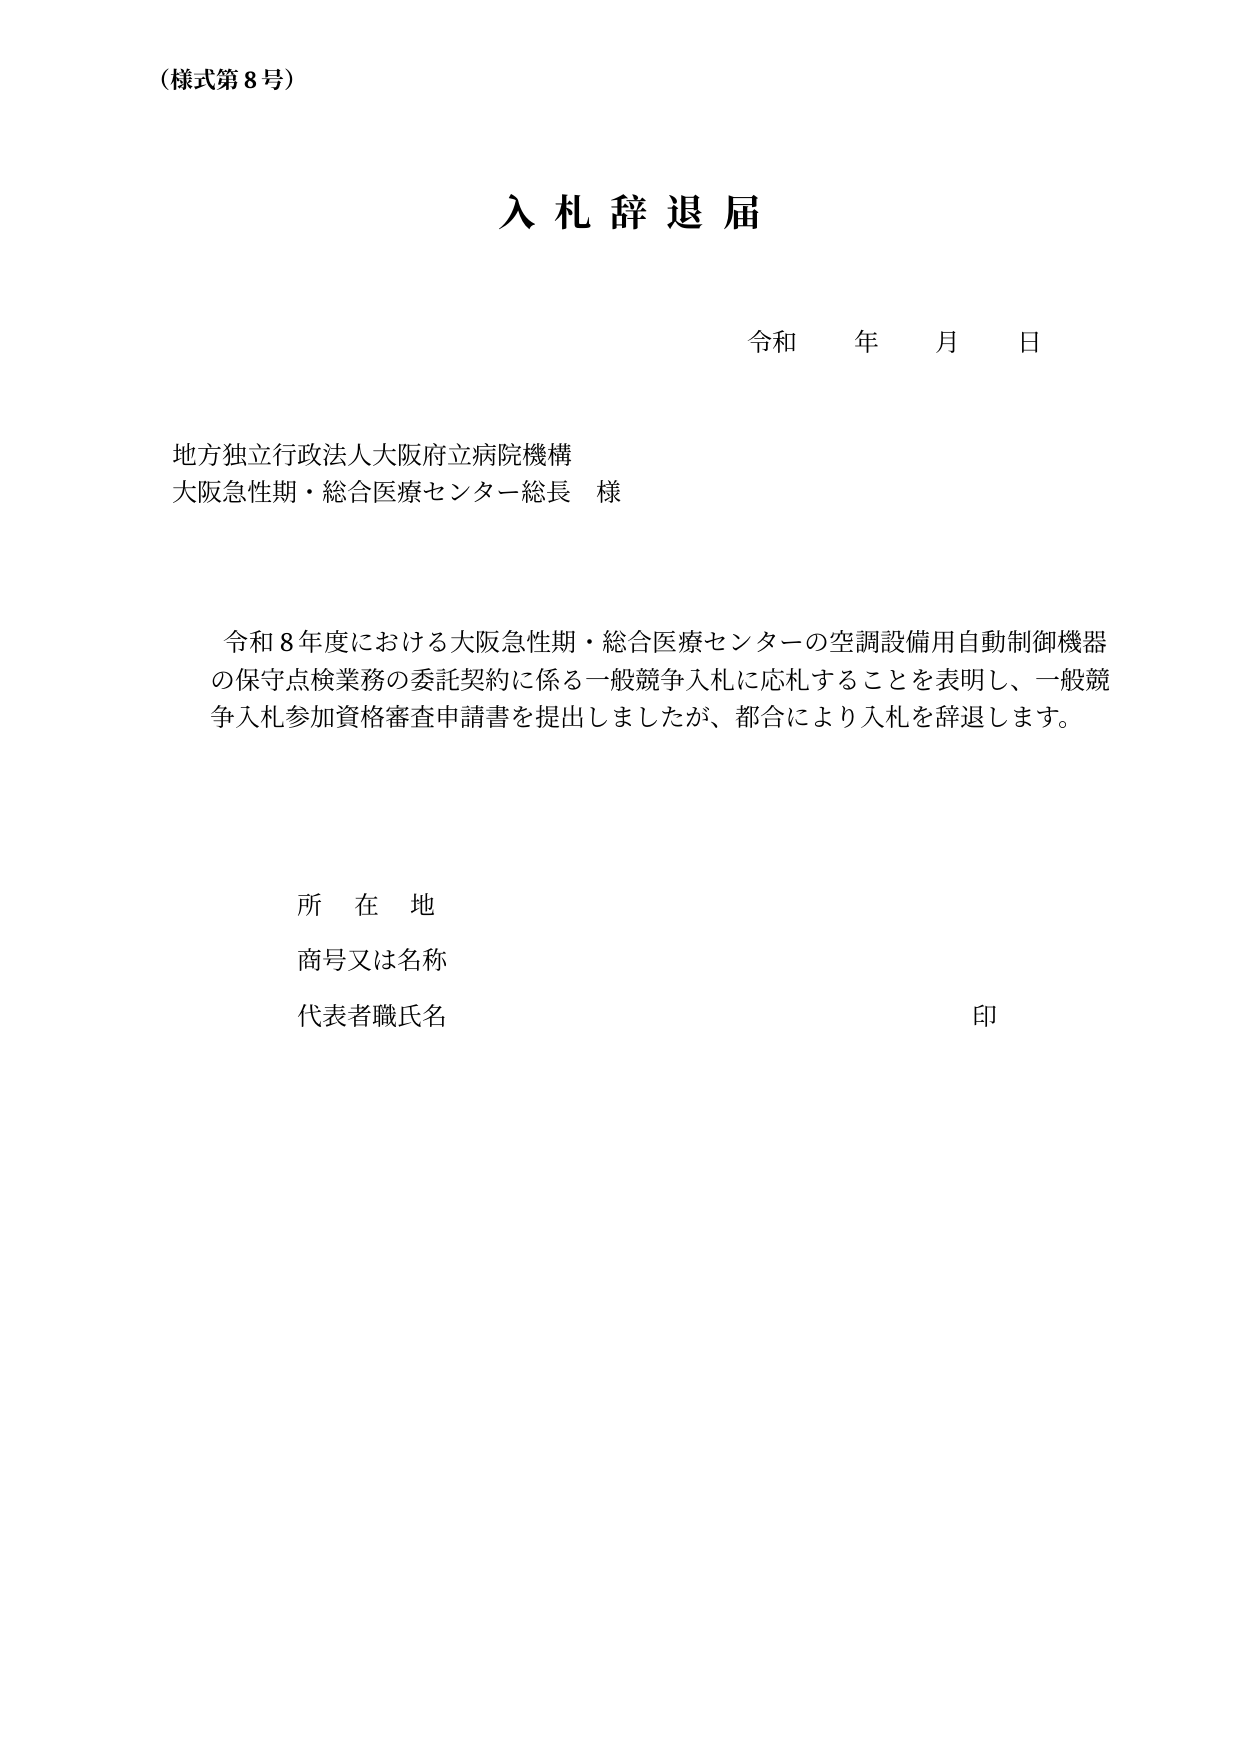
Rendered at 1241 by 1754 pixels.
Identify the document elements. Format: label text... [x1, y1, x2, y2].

text 所 在 地 [148, 885, 1110, 922]
text 入札辞退届 [148, 172, 1110, 247]
text 代表者職氏名 印 [148, 996, 1110, 1033]
text 地方独立行政法人大阪府立病院機構 [148, 435, 1110, 472]
text 商号又は名称 [148, 940, 1110, 978]
text 大阪急性期・総合医療センター総長 様 [148, 472, 1110, 510]
text （様式第8号） [148, 60, 1110, 97]
text 令和8年度における大阪急性期・総合医療センターの空調設備用自動制御機器の保守点検業務の委託契約に係る一般競争入札に応札することを表明し、一般競争入札参加資格審査申請書を提出しましたが、都合により入札を辞退します。 [148, 622, 1110, 735]
text 令和 年 月 日 [148, 322, 1110, 360]
